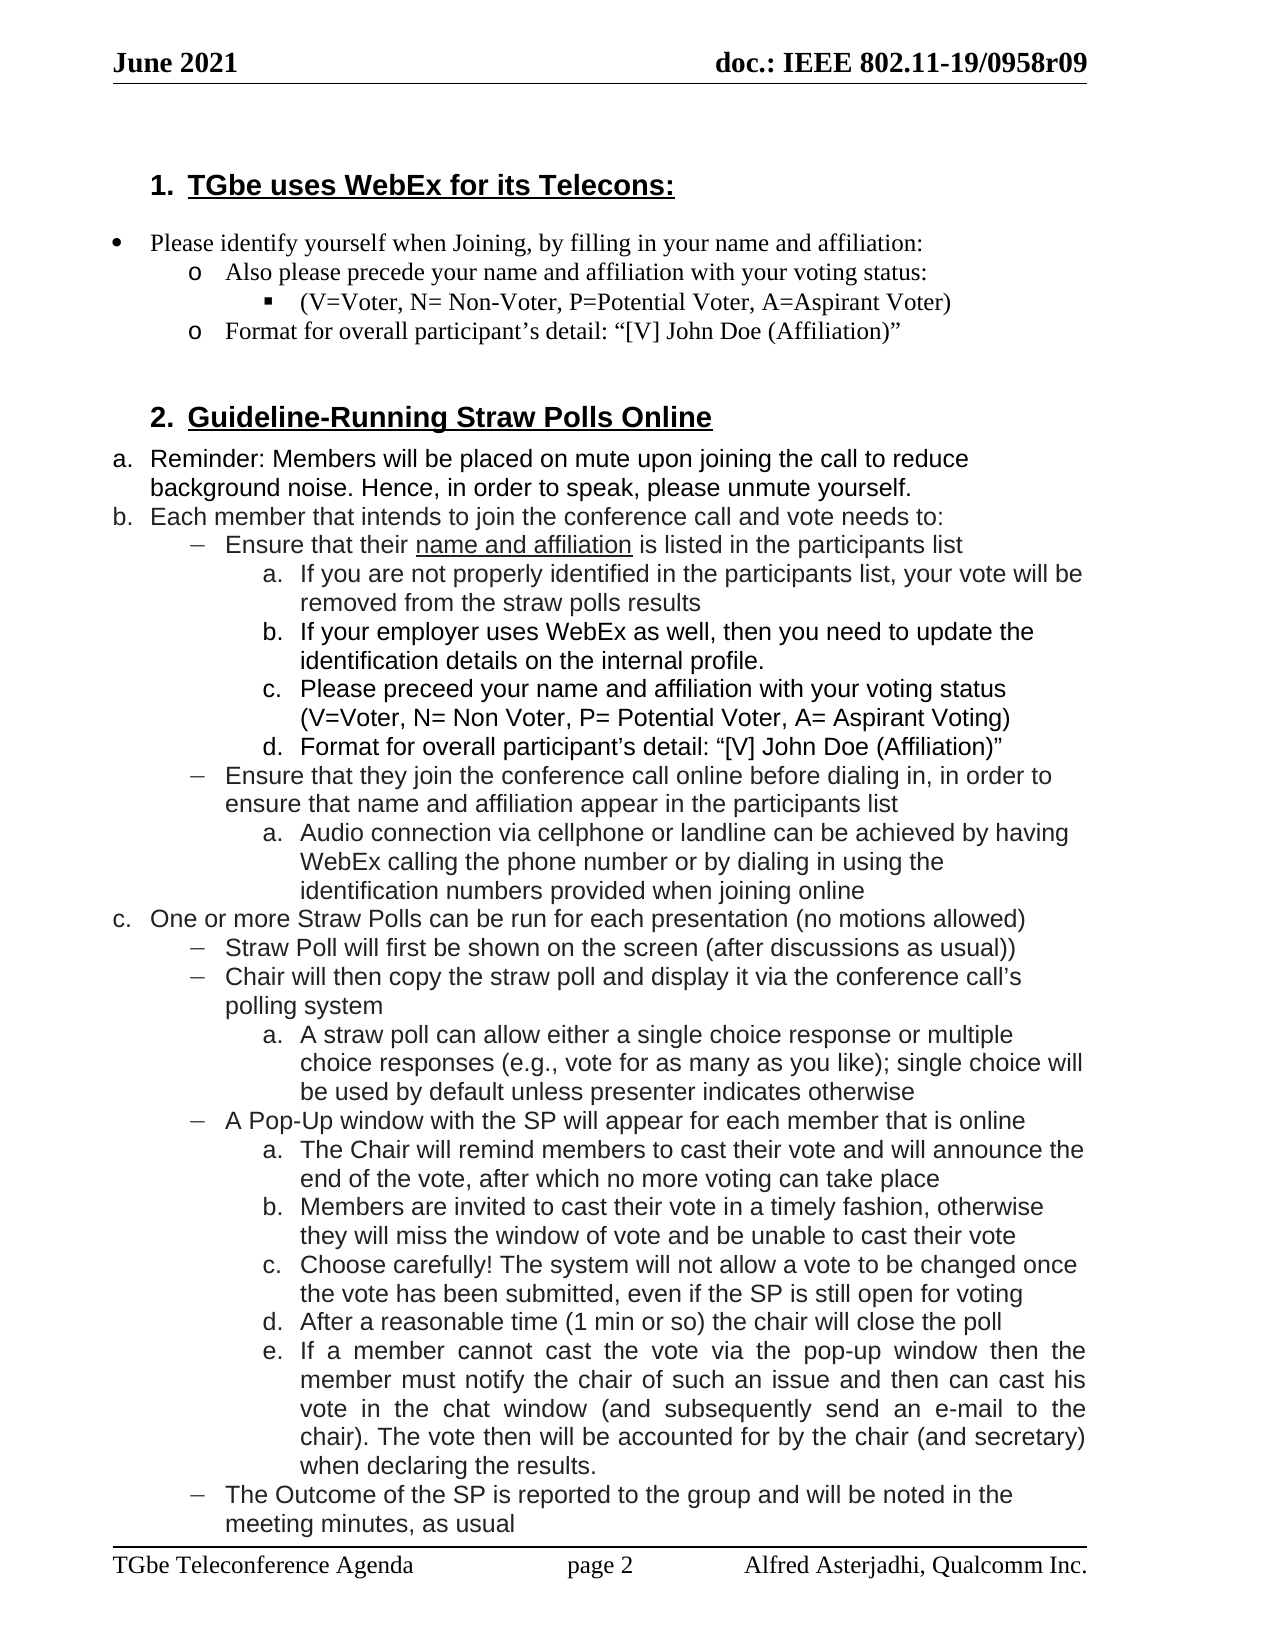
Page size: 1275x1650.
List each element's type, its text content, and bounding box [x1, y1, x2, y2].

list Please identify yourself when Joining, by filling in your name and affiliation: [112, 228, 1087, 257]
list A Pop-Up window with the SP will appear for each member that is online [187, 1106, 1087, 1135]
list Please preceed your name and affiliation with your voting status (V=Voter, N= Non Voter, P= Potential Voter, A= Aspirant Voting) [262, 674, 1087, 732]
list Choose carefully! The system will not allow a vote to be changed once the vote has been submitted, even if the SP is still open for voting [262, 1250, 1087, 1307]
list The Outcome of the SP is reported to the group and will be noted in the meeting minutes, as usual [187, 1480, 1087, 1537]
list Ensure that they join the conference call online before dialing in, in order to ensure that name and affiliation appear in the participants list [187, 761, 1087, 818]
list The Chair will remind members to cast their vote and will announce the end of the vote, after which no more voting can take place [262, 1135, 1087, 1192]
list Straw Poll will first be shown on the screen (after discussions as usual)) [187, 933, 1087, 962]
list Format for overall participant’s detail: “[V] John Doe (Affiliation)” [187, 316, 1087, 347]
list Reminder: Members will be placed on mute upon joining the call to reduce background noise. Hence, in order to speak, please unmute yourself. [112, 444, 1087, 502]
list If you are not properly identified in the participants list, your vote will be removed from the straw polls results [262, 559, 1087, 617]
list Chair will then copy the straw poll and display it via the conference call’s polling system [187, 962, 1087, 1020]
list A straw poll can allow either a single choice response or multiple choice responses (e.g., vote for as many as you like); single choice will be used by default unless presenter indicates otherwise [262, 1020, 1087, 1106]
list Format for overall participant’s detail: “[V] John Doe (Affiliation)” [262, 732, 1087, 761]
list If a member cannot cast the vote via the pop-up window then the member must notify the chair of such an issue and then can cast his vote in the chat window (and subsequently send an e-mail to the chair). The vote then will be accounted for by the chair (and secretary) when declaring the results. [262, 1336, 1087, 1480]
list After a reasonable time (1 min or so) the chair will close the poll [262, 1307, 1087, 1336]
list Members are invited to cast their vote in a timely fashion, otherwise they will miss the window of vote and be unable to cast their vote [262, 1192, 1087, 1250]
list Audio connection via cellphone or landline can be achieved by having WebEx calling the phone number or by dialing in using the identification numbers provided when joining online [262, 818, 1087, 904]
subtitle TGbe uses WebEx for its Telecons: [150, 168, 1087, 202]
subtitle Guideline-Running Straw Polls Online [150, 400, 1087, 434]
list If your employer uses WebEx as well, then you need to update the identification details on the internal profile. [262, 617, 1087, 674]
list One or more Straw Polls can be run for each presentation (no motions allowed) [112, 904, 1087, 933]
list Ensure that their name and affiliation is listed in the participants list [187, 531, 1087, 559]
list Also please precede your name and affiliation with your voting status: [187, 257, 1087, 287]
list Each member that intends to join the conference call and vote needs to: [112, 502, 1087, 531]
list (V=Voter, N= Non-Voter, P=Potential Voter, A=Aspirant Voter) [262, 287, 1087, 316]
